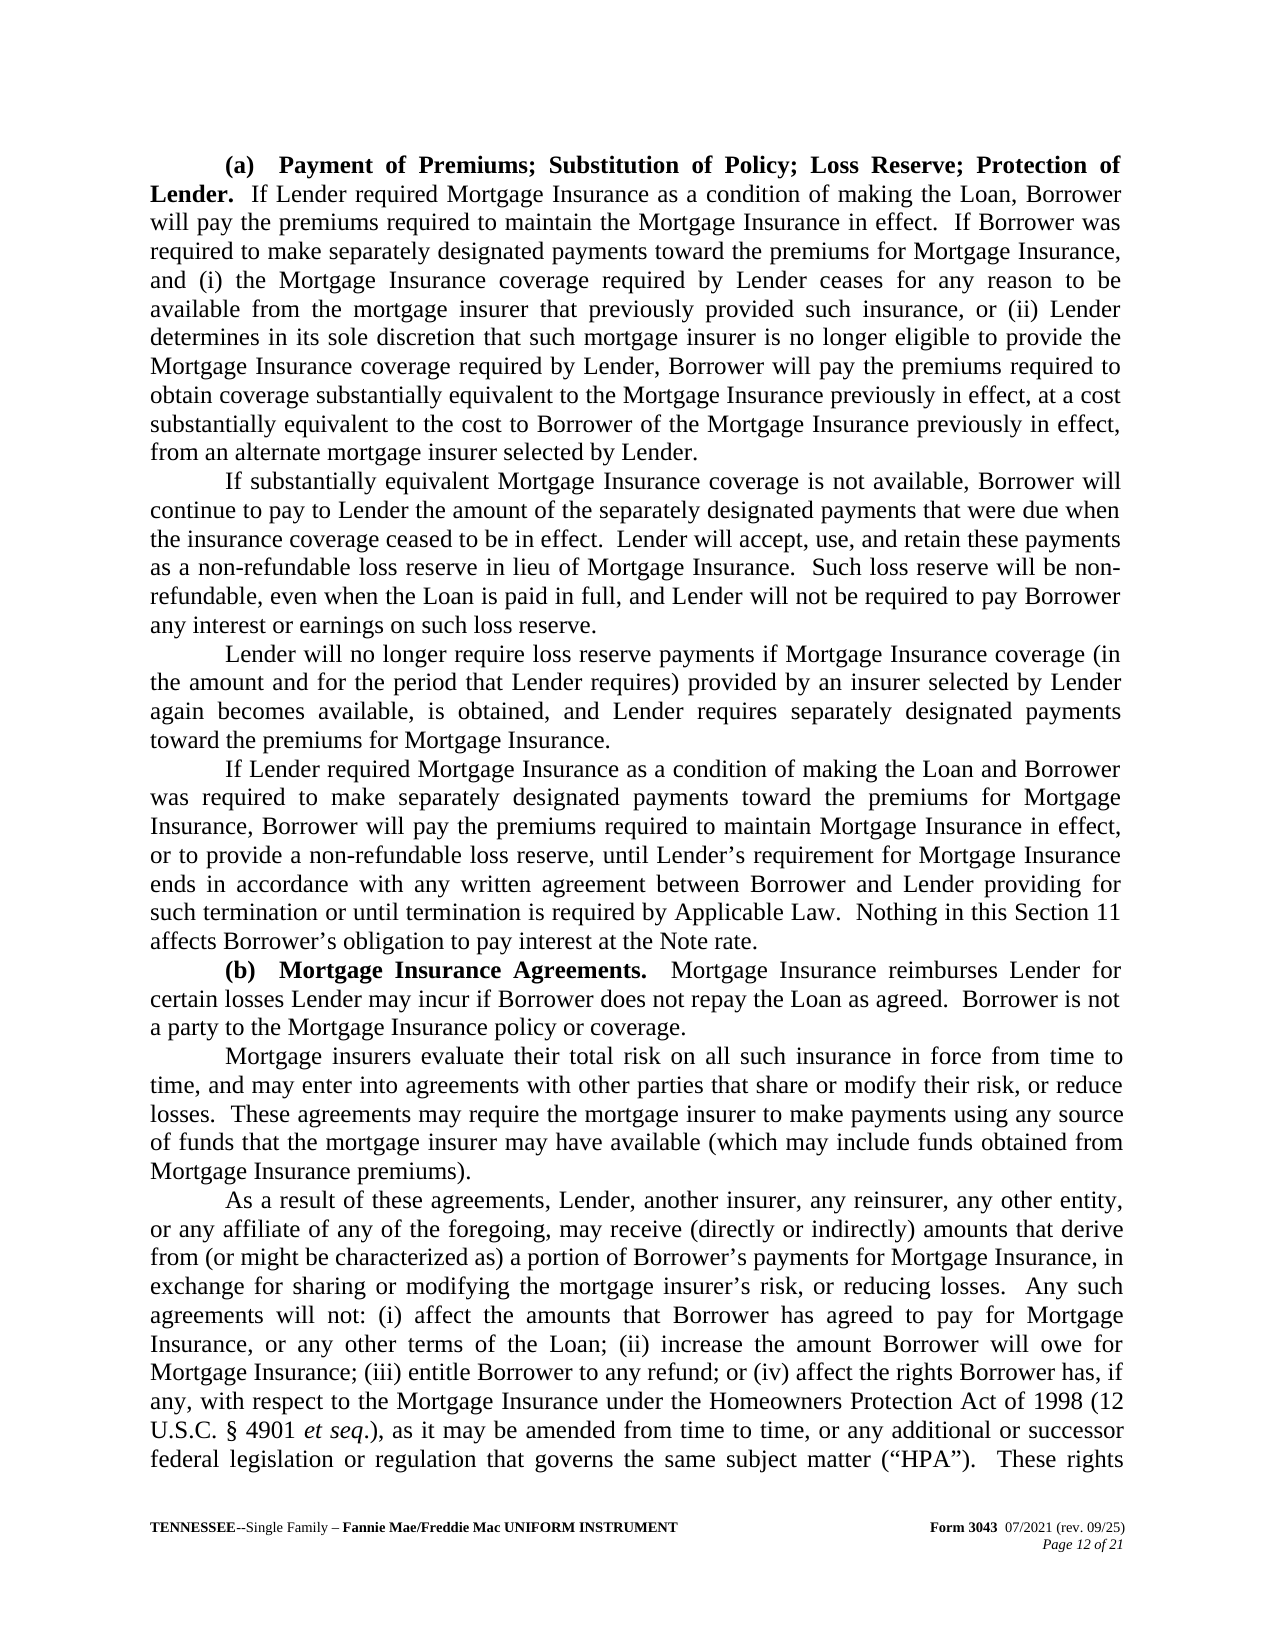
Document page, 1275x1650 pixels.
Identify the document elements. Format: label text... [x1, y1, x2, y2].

text Lender will no longer require loss reserve payments if Mortgage Insurance coverage (in the amount and for the period that Lender requires) provided by an insurer selected by Lender again becomes available, is obtained, and Lender requires separately designated payments toward the premiums for Mortgage Insurance. [150, 639, 1122, 754]
text (a) Payment of Premiums; Substitution of Policy; Loss Reserve; Protection of Lender. If Lender required Mortgage Insurance as a condition of making the Loan, Borrower will pay the premiums required to maintain the Mortgage Insurance in effect. If Borrower was required to make separately designated payments toward the premiums for Mortgage Insurance, and (i) the Mortgage Insurance coverage required by Lender ceases for any reason to be available from the mortgage insurer that previously provided such insurance, or (ii) Lender determines in its sole discretion that such mortgage insurer is no longer eligible to provide the Mortgage Insurance coverage required by Lender, Borrower will pay the premiums required to obtain coverage substantially equivalent to the Mortgage Insurance previously in effect, at a cost substantially equivalent to the cost to Borrower of the Mortgage Insurance previously in effect, from an alternate mortgage insurer selected by Lender. [150, 150, 1122, 466]
text If substantially equivalent Mortgage Insurance coverage is not available, Borrower will continue to pay to Lender the amount of the separately designated payments that were due when the insurance coverage ceased to be in effect. Lender will accept, use, and retain these payments as a non-refundable loss reserve in lieu of Mortgage Insurance. Such loss reserve will be non-refundable, even when the Loan is paid in full, and Lender will not be required to pay Borrower any interest or earnings on such loss reserve. [150, 466, 1122, 639]
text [150, 1185, 1125, 1472]
text Mortgage insurers evaluate their total risk on all such insurance in force from time to time, and may enter into agreements with other parties that share or modify their risk, or reduce losses. These agreements may require the mortgage insurer to make payments using any source of funds that the mortgage insurer may have available (which may include funds obtained from Mortgage Insurance premiums). [150, 1041, 1125, 1185]
text If Lender required Mortgage Insurance as a condition of making the Loan and Borrower was required to make separately designated payments toward the premiums for Mortgage Insurance, Borrower will pay the premiums required to maintain Mortgage Insurance in effect, or to provide a non-refundable loss reserve, until Lender’s requirement for Mortgage Insurance ends in accordance with any written agreement between Borrower and Lender providing for such termination or until termination is required by Applicable Law. Nothing in this Section 11 affects Borrower’s obligation to pay interest at the Note rate. [150, 754, 1122, 955]
text (b) Mortgage Insurance Agreements. Mortgage Insurance reimburses Lender for certain losses Lender may incur if Borrower does not repay the Loan as agreed. Borrower is not a party to the Mortgage Insurance policy or coverage. [150, 955, 1121, 1041]
